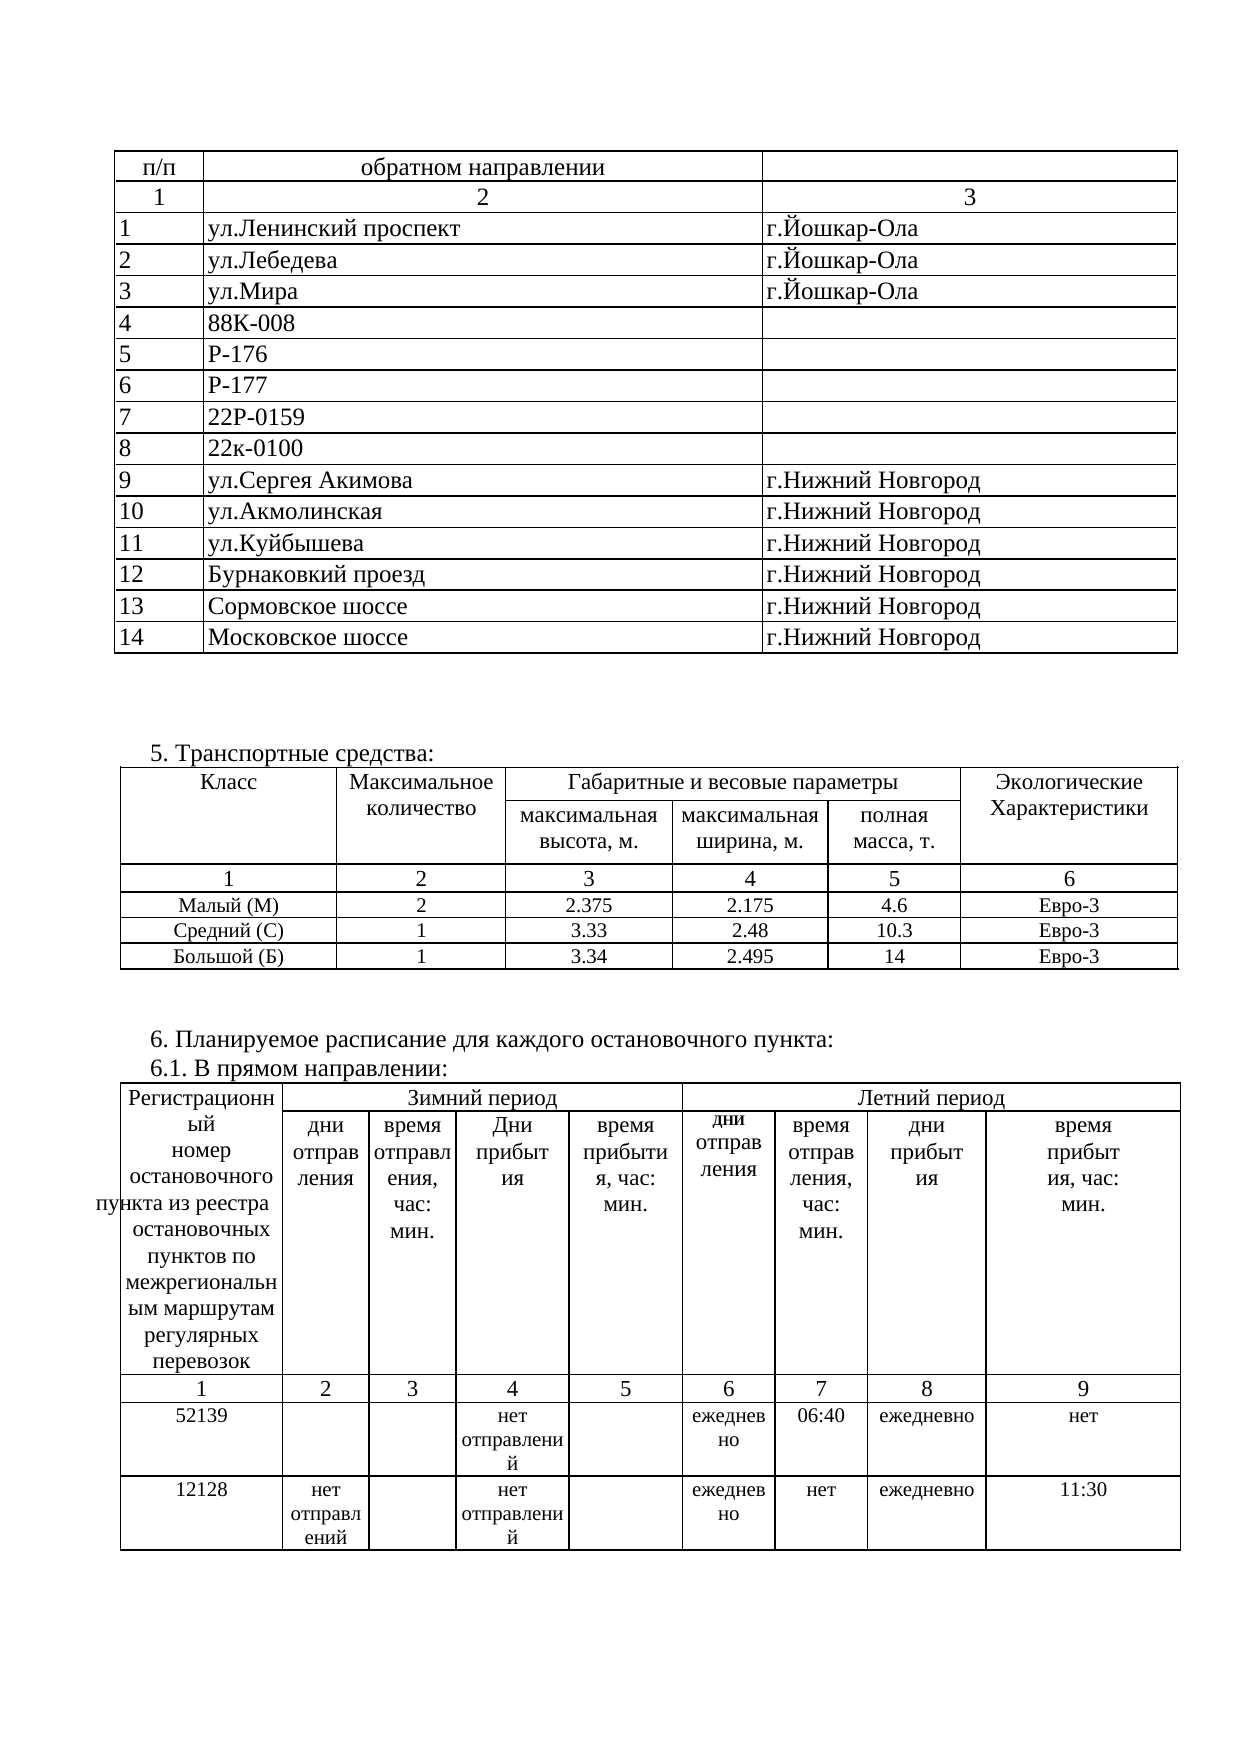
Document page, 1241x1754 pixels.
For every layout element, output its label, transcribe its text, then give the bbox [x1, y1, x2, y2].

table_cell [763, 401, 1177, 432]
table_cell время прибыт ия, час: мин. [987, 1112, 1180, 1373]
table_cell ул.Акмолинская [204, 497, 762, 526]
table_cell Евро-3 [961, 918, 1177, 942]
table_header Максимальное количество [337, 768, 505, 863]
table_cell 7 [115, 402, 203, 432]
table_cell ДНИ отправ ления [683, 1112, 774, 1373]
table_cell 5 [115, 339, 203, 369]
table_cell 10.3 [829, 918, 960, 942]
table_cell [570, 1403, 682, 1475]
table_cell нет отправлений [283, 1477, 368, 1549]
table_cell 6 [683, 1375, 774, 1401]
table_cell 52139 [121, 1403, 282, 1475]
table_cell г.Нижний Новгород [763, 464, 1177, 495]
table_header Зимний период [283, 1084, 682, 1110]
table_cell максимальная высота, м. [506, 801, 672, 863]
table_cell 22Р-0159 [204, 402, 762, 432]
table_cell 2.175 [673, 893, 827, 917]
table_cell 7 [776, 1375, 867, 1401]
table_cell Малый (М) [121, 893, 336, 917]
table_cell 6 [961, 865, 1177, 891]
table_cell [570, 1477, 682, 1549]
table_cell Евро-3 [961, 944, 1177, 968]
table_cell время отправ ления, час: мин. [776, 1112, 867, 1373]
table_cell 2 [283, 1375, 368, 1401]
table_cell 9 [115, 465, 203, 495]
table_cell 1 [121, 865, 336, 891]
table_cell 2 [337, 893, 505, 917]
table_cell 5 [570, 1375, 682, 1401]
table_cell 1 [337, 944, 505, 968]
table_cell 4 [115, 307, 203, 338]
table_cell ул.Лебедева [204, 245, 762, 275]
table_cell 8 [115, 433, 203, 463]
table_cell 1 [337, 918, 505, 942]
table_cell 11:30 [987, 1477, 1180, 1549]
table_cell полная масса, т. [829, 801, 960, 863]
table_cell 5 [829, 865, 960, 891]
table_cell ул.Ленинский проспект [204, 213, 762, 243]
table_cell время прибыти я, час: мин. [570, 1112, 682, 1373]
table_cell 4 [673, 865, 827, 891]
text 6. Планируемое расписание для каждого остановочного пункта: [150, 1024, 1090, 1053]
table_cell ул.Сергея Акимова [204, 465, 762, 495]
table_cell время отправл ения, час: мин. [370, 1112, 455, 1373]
table_cell 2 [337, 865, 505, 891]
table_cell г.Йошкар-Ола [763, 243, 1177, 275]
table_cell 3 [763, 180, 1177, 212]
table_cell 3 [370, 1375, 455, 1401]
table_cell 13 [115, 590, 203, 621]
table_cell Бурнаковкий проезд [204, 560, 762, 589]
table_cell 14 [115, 622, 203, 652]
table_cell 3.33 [506, 918, 672, 942]
table_cell ул.Мира [204, 276, 762, 306]
table_cell 8 [868, 1375, 985, 1401]
table_cell Большой (Б) [121, 944, 336, 968]
table_cell г.Нижний Новгород [763, 621, 1177, 652]
table_cell Сормовское шоссе [204, 591, 762, 621]
table_cell нет отправлений [457, 1477, 568, 1549]
table_cell Дни прибыт ия [457, 1112, 568, 1373]
table_header Габаритные и весовые параметры [506, 768, 960, 800]
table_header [763, 152, 1177, 180]
table_cell 1 [115, 181, 203, 212]
table_cell 2.375 [506, 893, 672, 917]
table_cell нет [776, 1477, 867, 1549]
table_cell 9 [987, 1375, 1180, 1401]
table_cell 2 [204, 182, 762, 212]
table_cell [370, 1403, 455, 1475]
table_cell 06:40 [776, 1403, 867, 1475]
table_cell [763, 432, 1177, 463]
table_cell 3 [115, 276, 203, 306]
table_header Экологические Характеристики [961, 768, 1177, 863]
table_cell г.Нижний Новгород [763, 558, 1177, 589]
table_cell 14 [829, 944, 960, 968]
table_cell нет отправлений [457, 1403, 568, 1475]
table_cell 3 [506, 865, 672, 891]
table_cell [370, 1477, 455, 1549]
table_cell 1 [115, 213, 203, 243]
table_cell 2.48 [673, 918, 827, 942]
table_cell [283, 1403, 368, 1475]
table_cell дни прибыт ия [868, 1112, 985, 1373]
table_cell ежедневно [683, 1477, 774, 1549]
table_cell ежедневно [868, 1477, 985, 1549]
table_cell ежедневно [868, 1403, 985, 1475]
table_cell [763, 306, 1177, 338]
table_cell ежедневно [683, 1403, 774, 1475]
table_cell максимальная ширина, м. [673, 801, 827, 863]
table_cell г.Нижний Новгород [763, 495, 1177, 526]
table_cell 10 [115, 496, 203, 526]
table_cell [763, 338, 1177, 369]
table_cell г.Йошкар-Ола [763, 275, 1177, 306]
table_cell 88К-008 [204, 308, 762, 338]
table_cell 3.34 [506, 944, 672, 968]
table_cell 4.6 [829, 893, 960, 917]
table_cell 1 [121, 1375, 282, 1401]
table_header N п/п [115, 152, 203, 180]
table_cell 12 [115, 559, 203, 589]
table_cell Р-177 [204, 371, 762, 401]
table_cell [763, 369, 1177, 401]
table_header Класс [121, 768, 336, 863]
table_cell Евро-3 [961, 893, 1177, 917]
table_header Летний период [683, 1084, 1180, 1110]
table_cell ул.Куйбышева [204, 528, 762, 558]
table_cell Московское шоссе [204, 622, 762, 652]
table_cell 6 [115, 370, 203, 401]
table_cell Р-176 [204, 339, 762, 369]
table_cell 22к-0100 [204, 434, 762, 463]
table_cell 2.495 [673, 944, 827, 968]
table_cell 11 [115, 528, 203, 558]
table_cell 2 [115, 244, 203, 275]
table_cell дни отправ ления [283, 1112, 368, 1373]
table_cell г.Нижний Новгород [763, 526, 1177, 558]
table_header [121, 1084, 282, 1373]
table_cell Средний (С) [121, 918, 336, 942]
table_cell нет [987, 1403, 1180, 1475]
table_cell г.Нижний Новгород [763, 589, 1177, 621]
text 5. Транспортные средства: [150, 738, 1090, 766]
table_cell г.Йошкар-Ола [763, 212, 1177, 243]
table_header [204, 152, 762, 180]
table_cell 4 [457, 1375, 568, 1401]
text 6.1. В прямом направлении: [150, 1053, 1090, 1082]
table_cell 12128 [121, 1477, 282, 1549]
